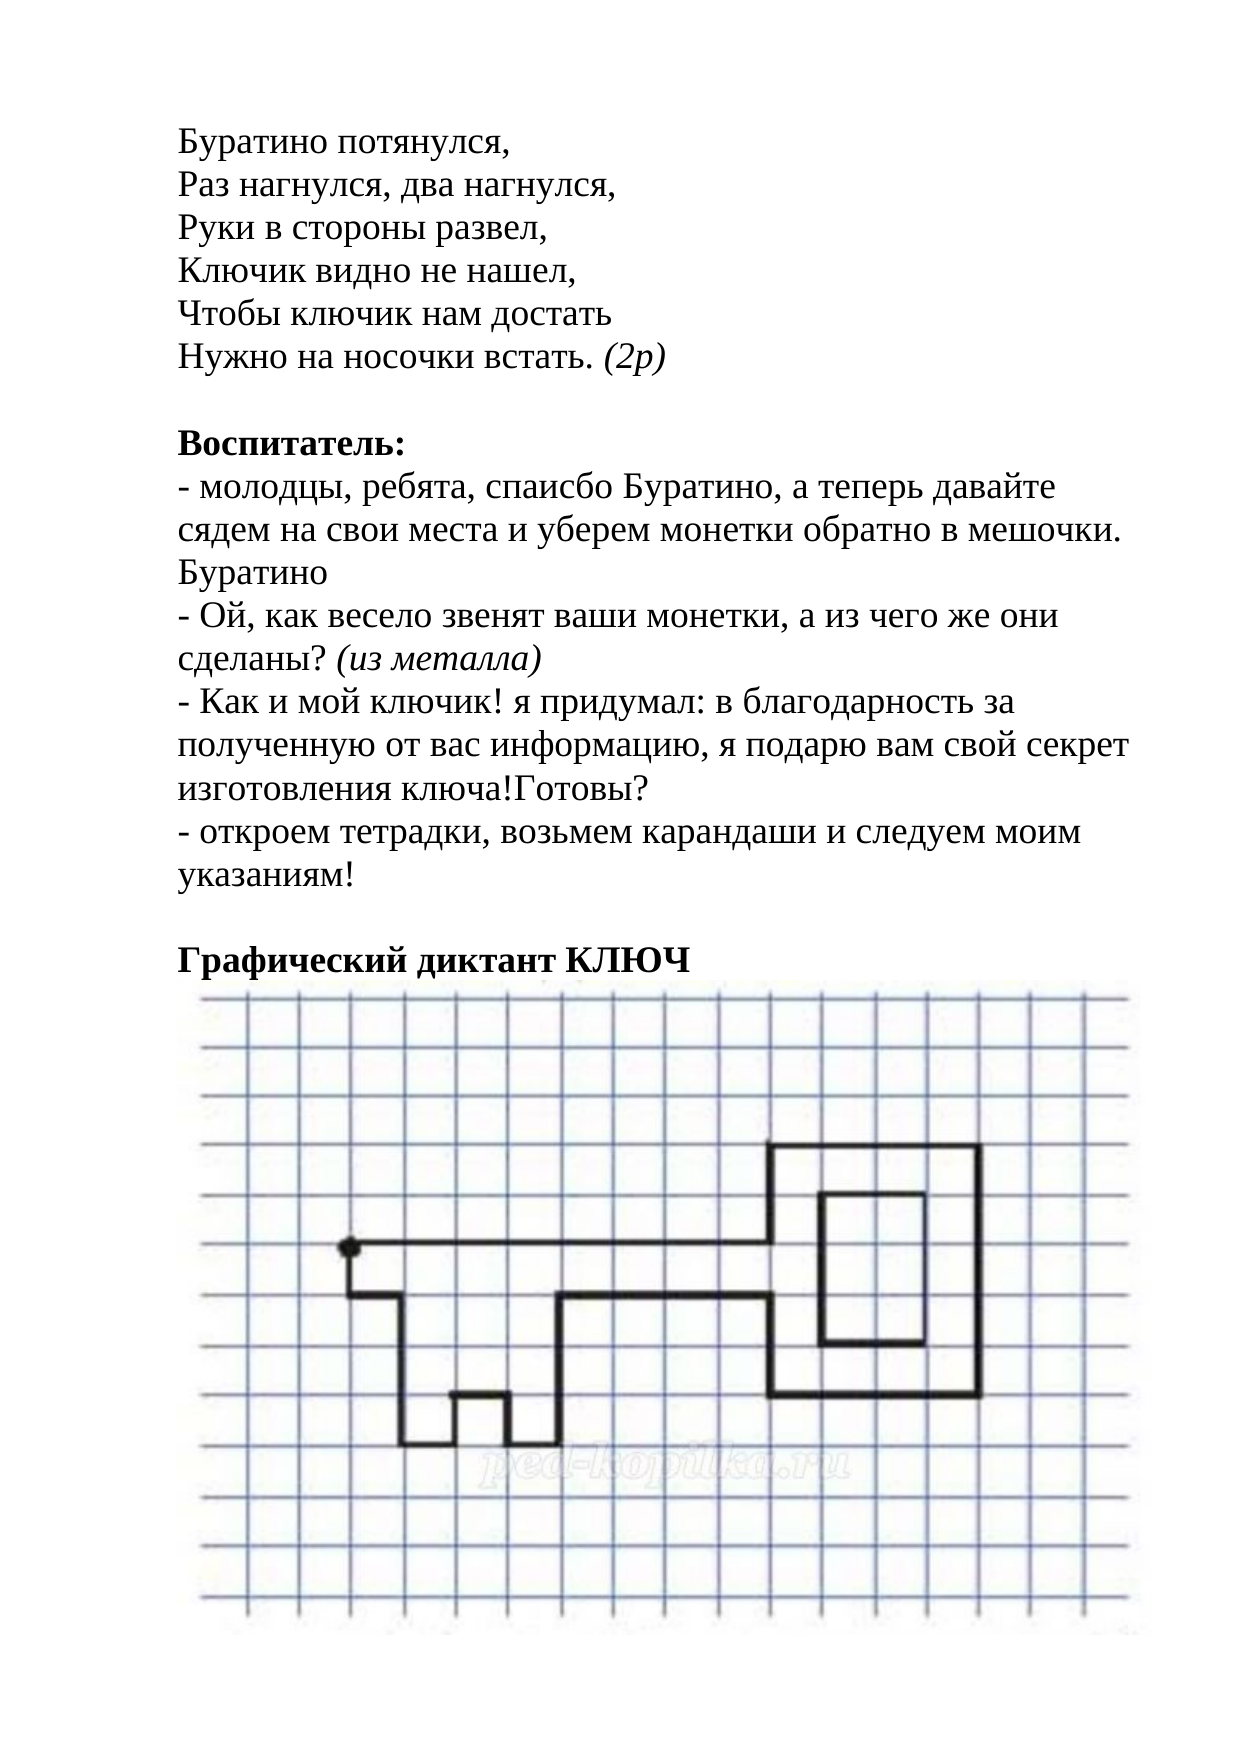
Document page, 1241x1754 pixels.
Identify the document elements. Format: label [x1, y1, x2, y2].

picture [177, 980, 1153, 1635]
text [177, 118, 1152, 980]
